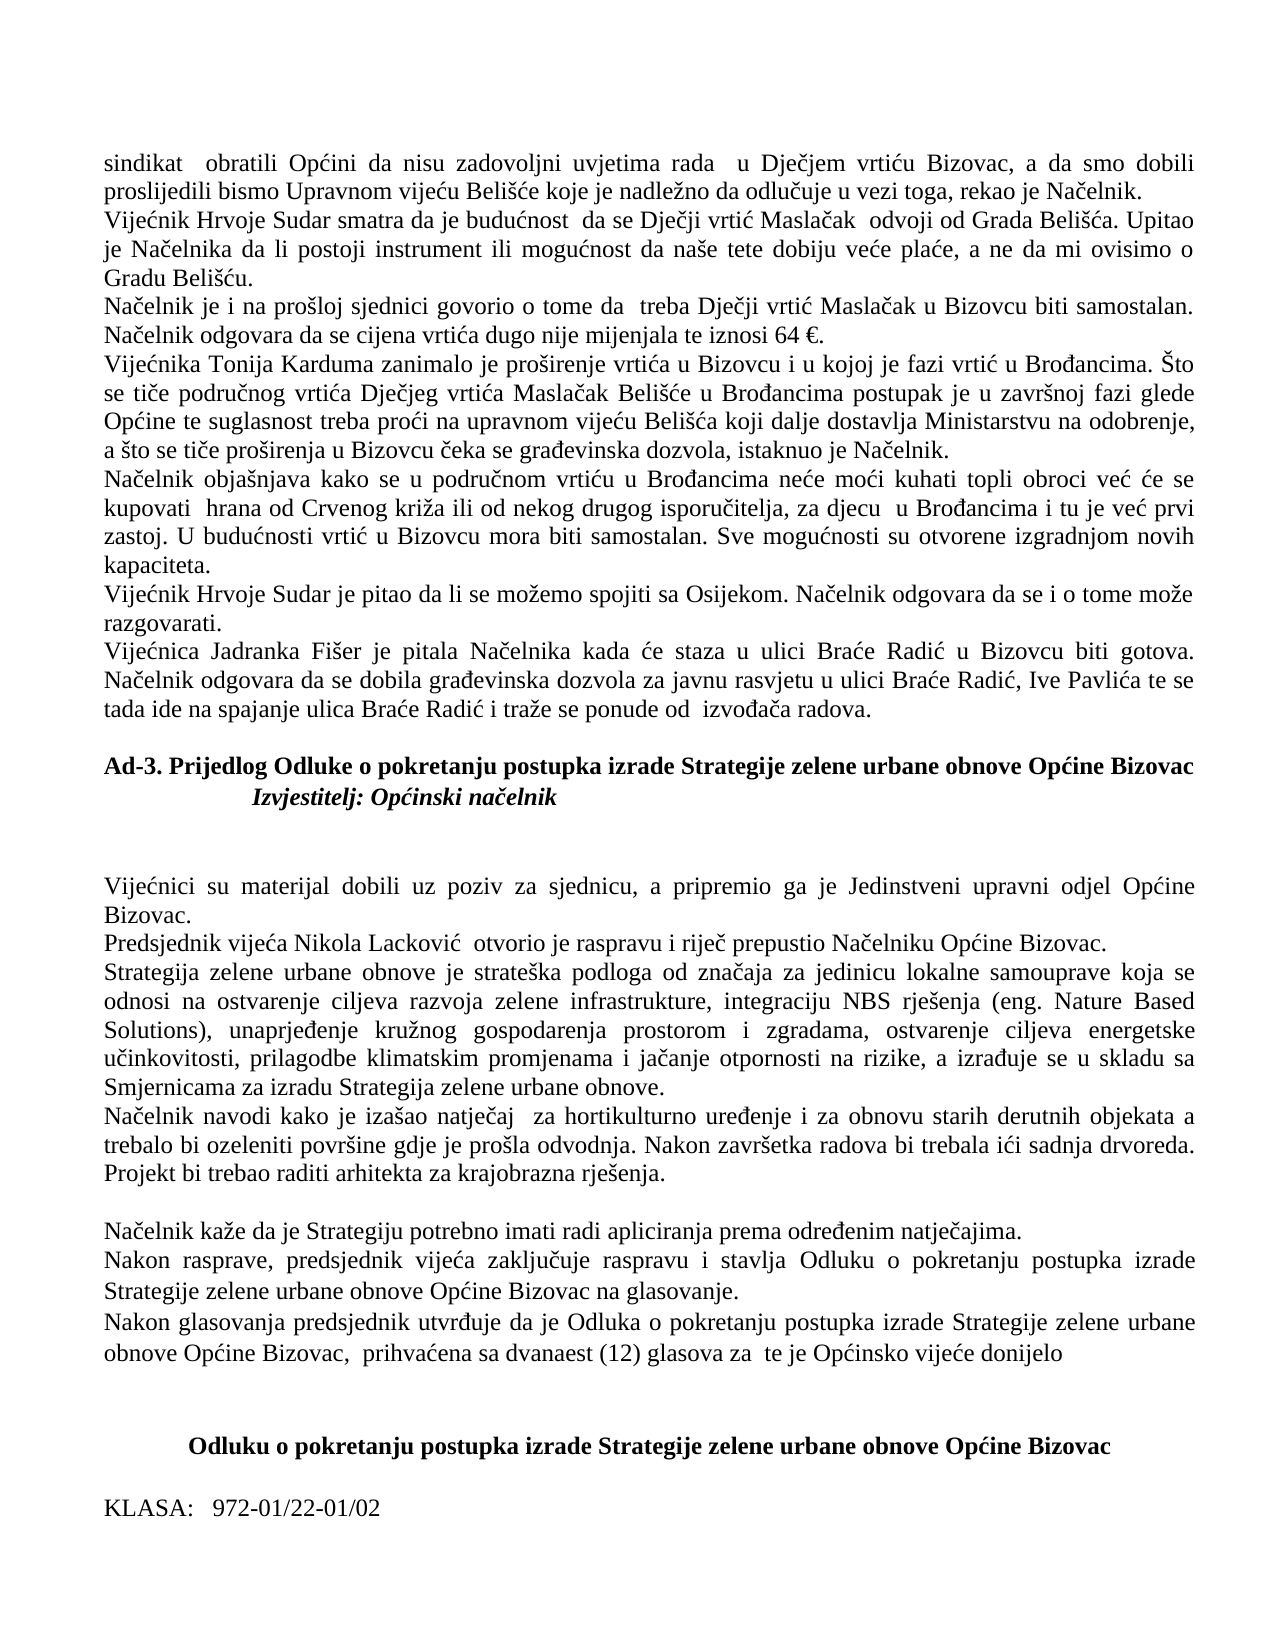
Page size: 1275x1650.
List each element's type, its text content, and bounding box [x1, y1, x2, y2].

text Izvjestitelj: Općinski načelnik [171, 782, 1196, 811]
text Odluku o pokretanju postupka izrade Strategije zelene urbane obnove Općine Bizovac [103, 1431, 1196, 1460]
text Strategija zelene urbane obnove je strateška podloga od značaja za jedinicu lokalne samouprave koja se odnosi na ostvarenje ciljeva razvoja zelene infrastrukture, integraciju NBS rješenja (eng. Nature Based Solutions), unaprjeđenje kružnog gospodarenja prostorom i zgradama, ostvarenje ciljeva energetske učinkovitosti, prilagodbe klimatskim promjenama i jačanje otpornosti na rizike, a izrađuje se u skladu sa Smjernicama za izradu Strategija zelene urbane obnove. [103, 957, 1196, 1101]
text Nakon rasprave, predsjednik vijeća zaključuje raspravu i stavlja Odluku o pokretanju postupka izrade Strategije zelene urbane obnove Općine Bizovac na glasovanje. [103, 1245, 1196, 1304]
text Nakon glasovanja predsjednik utvrđuje da je Odluka o pokretanju postupka izrade Strategije zelene urbane obnove Općine Bizovac, prihvaćena sa dvanaest (12) glasova za te je Općinsko vijeće donijelo [103, 1307, 1196, 1367]
text Načelnik je i na prošloj sjednici govorio o tome da treba Dječji vrtić Maslačak u Bizovcu biti samostalan. Načelnik odgovara da se cijena vrtića dugo nije mijenjala te iznosi 64 €. [103, 291, 1196, 349]
text Načelnik navodi kako je izašao natječaj za hortikulturno uređenje i za obnovu starih derutnih objekata a trebalo bi ozeleniti površine gdje je prošla odvodnja. Nakon završetka radova bi trebala ići sadnja drvoreda. Projekt bi trebao raditi arhitekta za krajobrazna rješenja. [103, 1101, 1196, 1187]
text Vijećnica Jadranka Fišer je pitala Načelnika kada će staza u ulici Braće Radić u Bizovcu biti gotova. Načelnik odgovara da se dobila građevinska dozvola za javnu rasvjetu u ulici Braće Radić, Ive Pavlića te se tada ide na spajanje ulica Braće Radić i traže se ponude od izvođača radova. [103, 636, 1196, 723]
text Načelnik kaže da je Strategiju potrebno imati radi apliciranja prema određenim natječajima. [103, 1216, 1196, 1245]
text KLASA: 972-01/22-01/02 [103, 1493, 1196, 1522]
text Predsjednik vijeća Nikola Lacković otvorio je raspravu i riječ prepustio Načelniku Općine Bizovac. [103, 928, 1196, 957]
text Ad-3. Prijedlog Odluke o pokretanju postupka izrade Strategije zelene urbane obnove Općine Bizovac [103, 751, 1196, 780]
text Vijećnici su materijal dobili uz poziv za sjednicu, a pripremio ga je Jedinstveni upravni odjel Općine Bizovac. [103, 871, 1196, 928]
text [103, 148, 1196, 205]
text Vijećnik Hrvoje Sudar je pitao da li se možemo spojiti sa Osijekom. Načelnik odgovara da se i o tome može razgovarati. [103, 579, 1196, 636]
text Vijećnika Tonija Karduma zanimalo je proširenje vrtića u Bizovcu i u kojoj je fazi vrtić u Brođancima. Što se tiče područnog vrtića Dječjeg vrtića Maslačak Belišće u Brođancima postupak je u završnoj fazi glede Općine te suglasnost treba proći na upravnom vijeću Belišća koji dalje dostavlja Ministarstvu na odobrenje, a što se tiče proširenja u Bizovcu čeka se građevinska dozvola, istaknuo je Načelnik. [103, 349, 1196, 464]
text Načelnik objašnjava kako se u područnom vrtiću u Brođancima neće moći kuhati topli obroci već će se kupovati hrana od Crvenog križa ili od nekog drugog isporučitelja, za djecu u Brođancima i tu je već prvi zastoj. U budućnosti vrtić u Bizovcu mora biti samostalan. Sve mogućnosti su otvorene izgradnjom novih kapaciteta. [103, 464, 1196, 579]
text Vijećnik Hrvoje Sudar smatra da je budućnost da se Dječji vrtić Maslačak odvoji od Grada Belišća. Upitao je Načelnika da li postoji instrument ili mogućnost da naše tete dobiju veće plaće, a ne da mi ovisimo o Gradu Belišću. [103, 205, 1196, 291]
